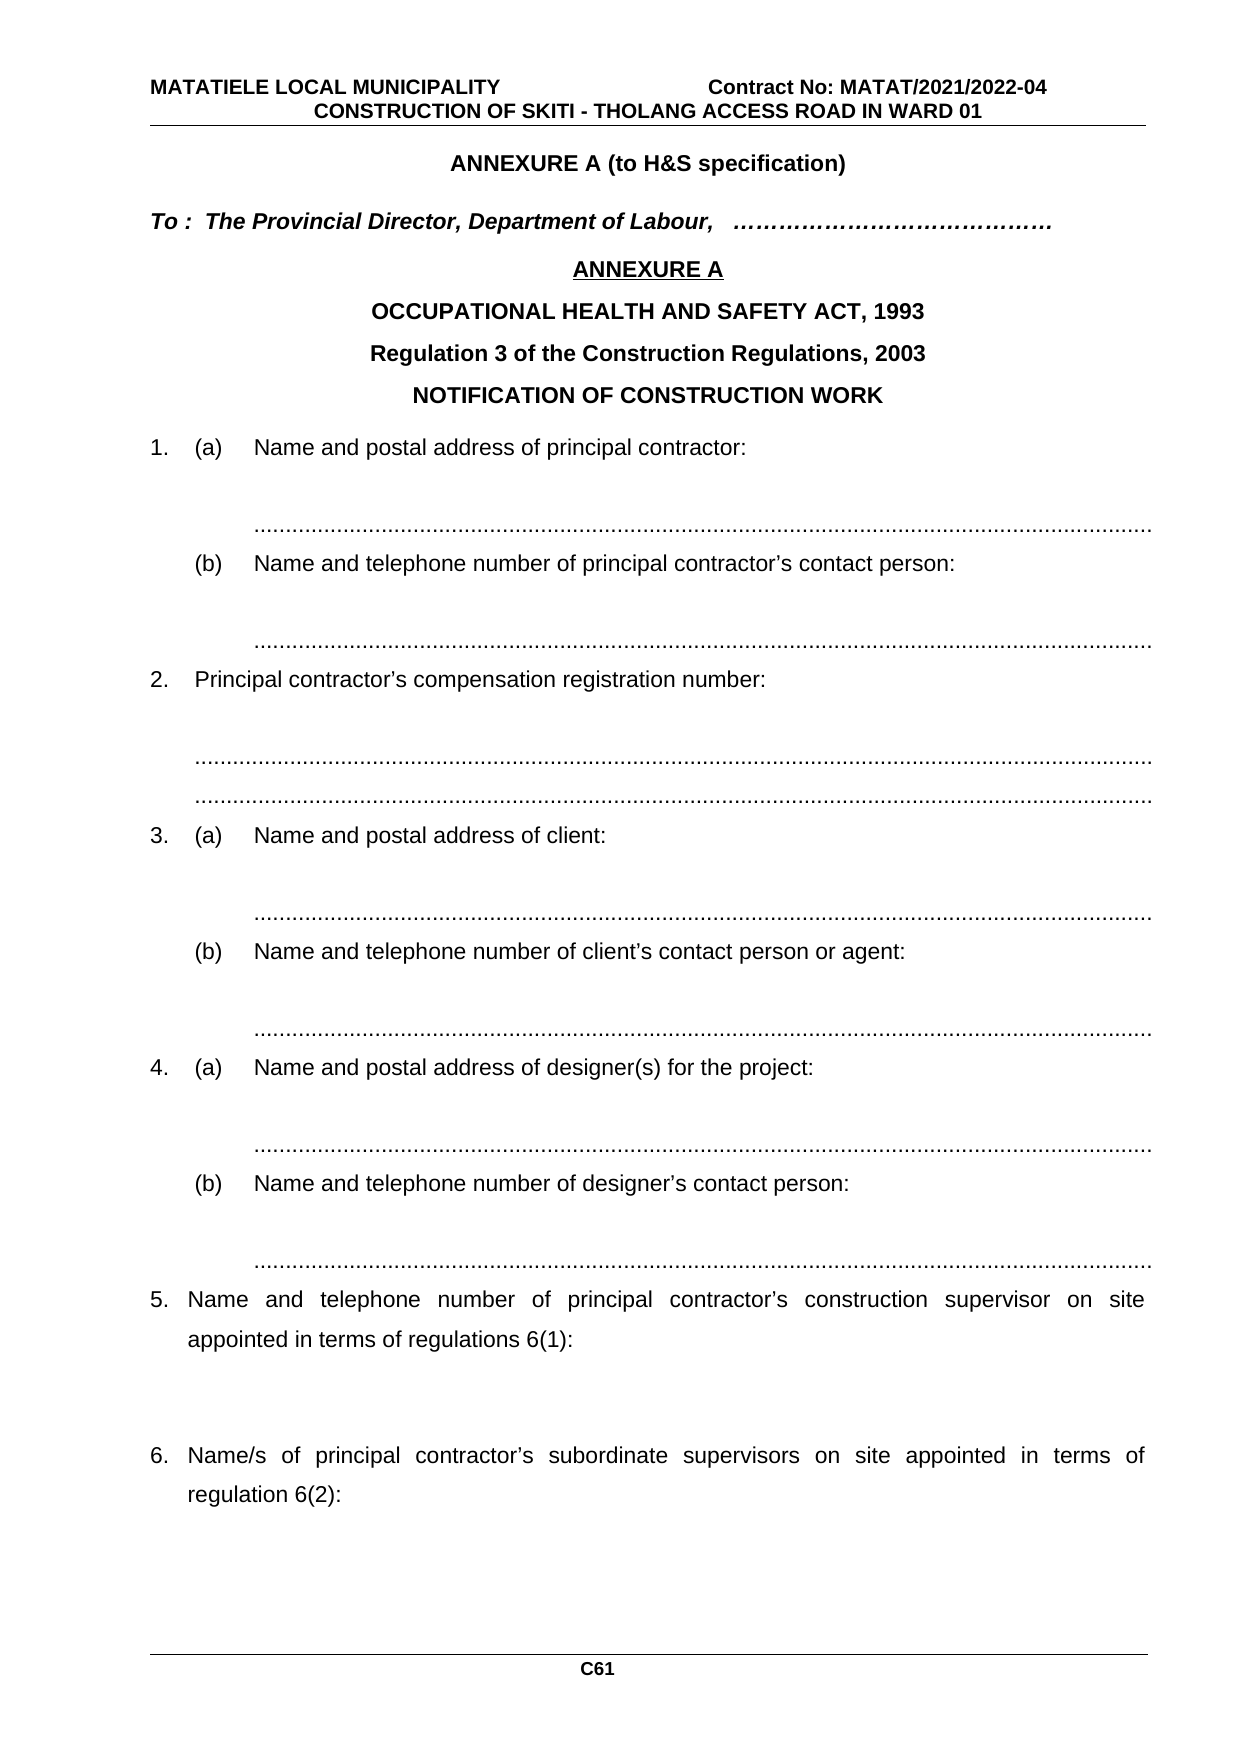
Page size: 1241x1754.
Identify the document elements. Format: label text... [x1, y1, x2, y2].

text (b) Name and telephone number of principal contractor’s contact person: [150, 550, 1146, 577]
text 5. Name and telephone number of principal contractor’s construction supervisor on site appointed in terms of regulations 6(1): [150, 1286, 1146, 1352]
text 3. (a) Name and postal address of client: [150, 822, 1146, 848]
text (b) Name and telephone number of designer’s contact person: [150, 1170, 1146, 1196]
subtitle To : The Provincial Director, Department of Labour, …………………………………… [150, 208, 1146, 234]
subtitle ANNEXURE A [150, 261, 1146, 282]
text 1. (a) Name and postal address of principal contractor: [150, 434, 1146, 461]
subtitle OCCUPATIONAL HEALTH AND SAFETY ACT, 1993 [150, 303, 1146, 324]
text NOTIFICATION OF CONSTRUCTION WORK [150, 387, 1146, 408]
subtitle ANNEXURE A (to H&S specification) [150, 150, 1146, 176]
text 2. Principal contractor’s compensation registration number: [150, 666, 1146, 693]
text 6. Name/s of principal contractor’s subordinate supervisors on site appointed in terms of regulation 6(2): [150, 1442, 1146, 1507]
subtitle Regulation 3 of the Construction Regulations, 2003 [150, 345, 1146, 366]
text (b) Name and telephone number of client’s contact person or agent: [150, 938, 1146, 964]
text 4. (a) Name and postal address of designer(s) for the project: [150, 1054, 1146, 1080]
